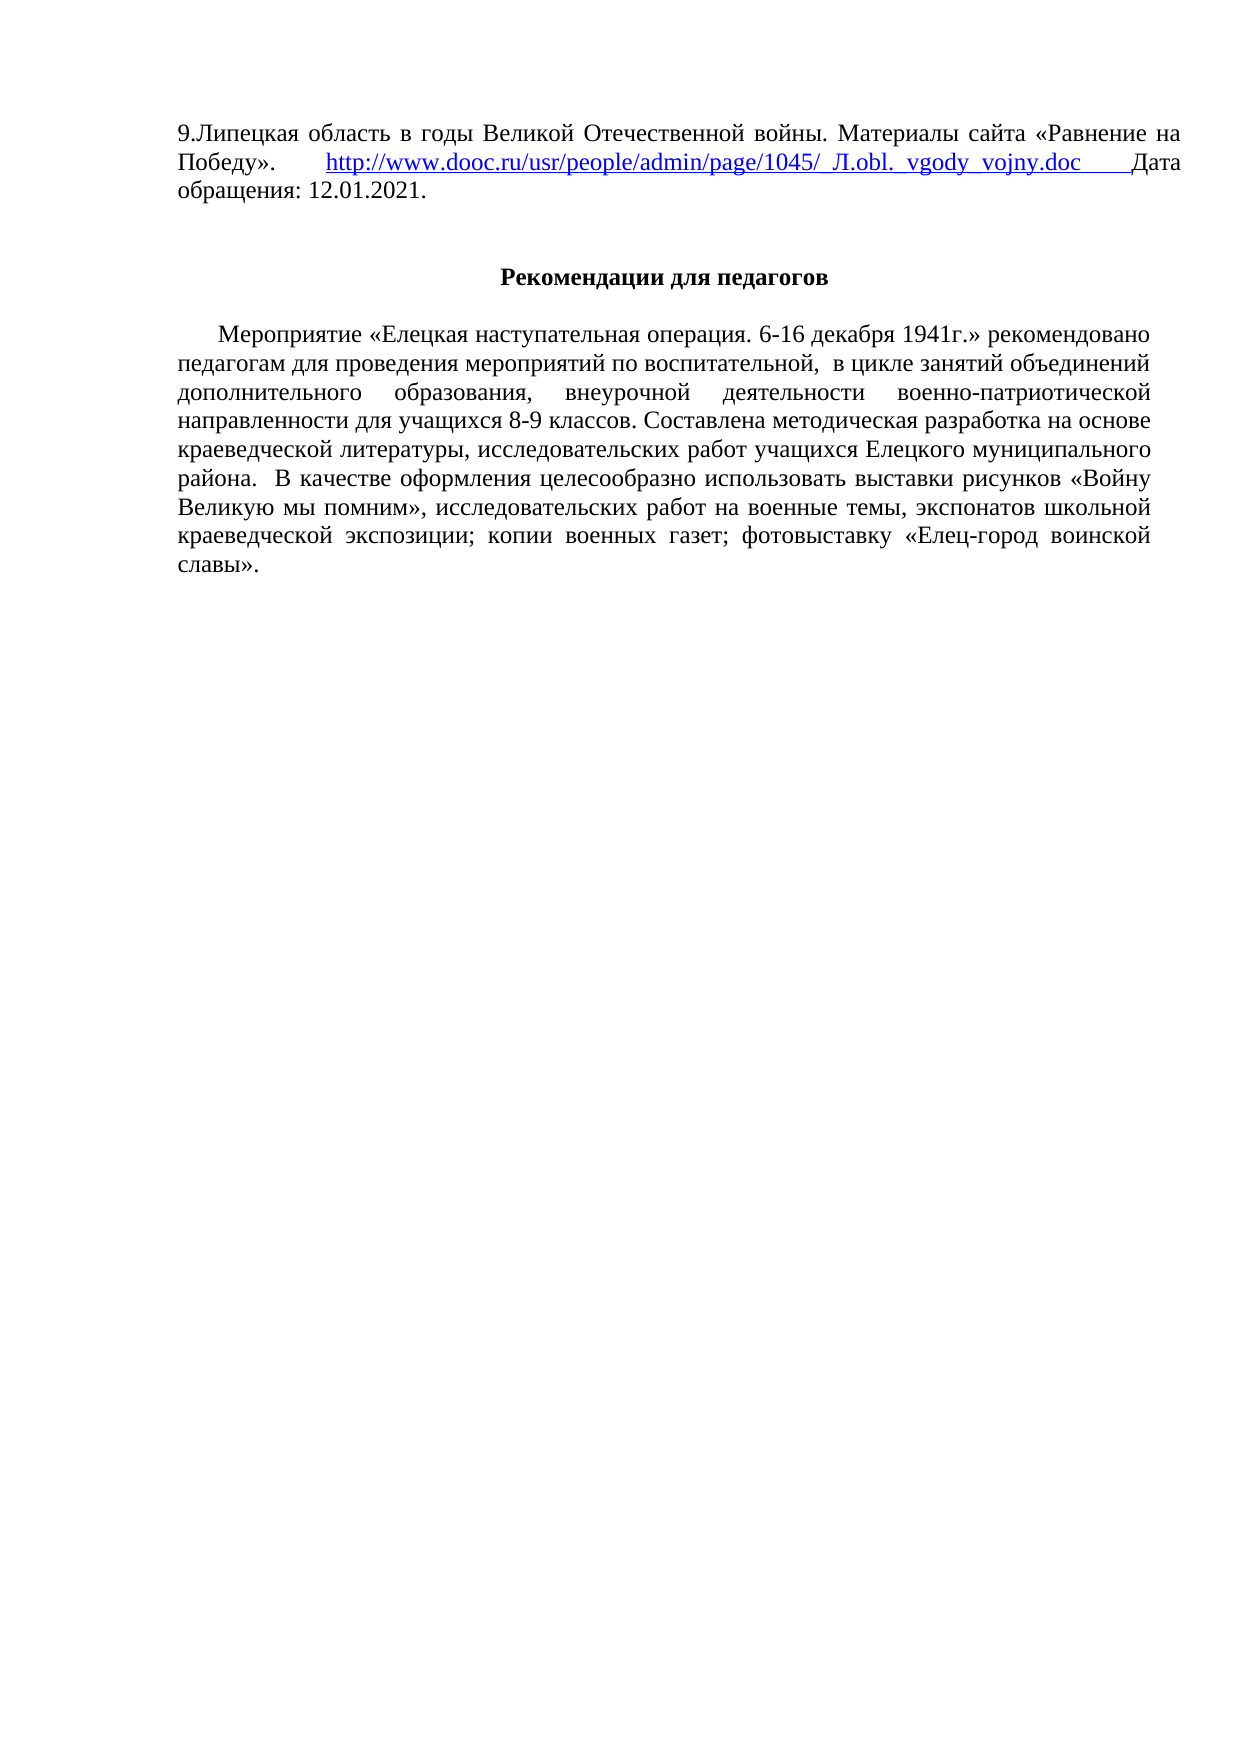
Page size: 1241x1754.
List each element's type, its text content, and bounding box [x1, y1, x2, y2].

text 9.Липецкая область в годы Великой Отечественной войны. Материалы сайта «Равнение на Победу». http://www.dooc.ru/usr/people/admin/page/1045/_Л.obl._vgody_vojny.doc Дата обращения: 12.01.2021. [177, 118, 1181, 204]
text Рекомендации для педагогов [177, 262, 1152, 291]
text Мероприятие «Елецкая наступательная операция. 6-16 декабря 1941г.» рекомендовано педагогам для проведения мероприятий по воспитательной, в цикле занятий объединений дополнительного образования, внеурочной деятельности военно-патриотической направленности для учащихся 8-9 классов. Составлена методическая разработка на основе краеведческой литературы, исследовательских работ учащихся Елецкого муниципального района. В качестве оформления целесообразно использовать выставки рисунков «Войну Великую мы помним», исследовательских работ на военные темы, экспонатов школьной краеведческой экспозиции; копии военных газет; фотовыставку «Елец-город воинской славы». [177, 319, 1152, 578]
